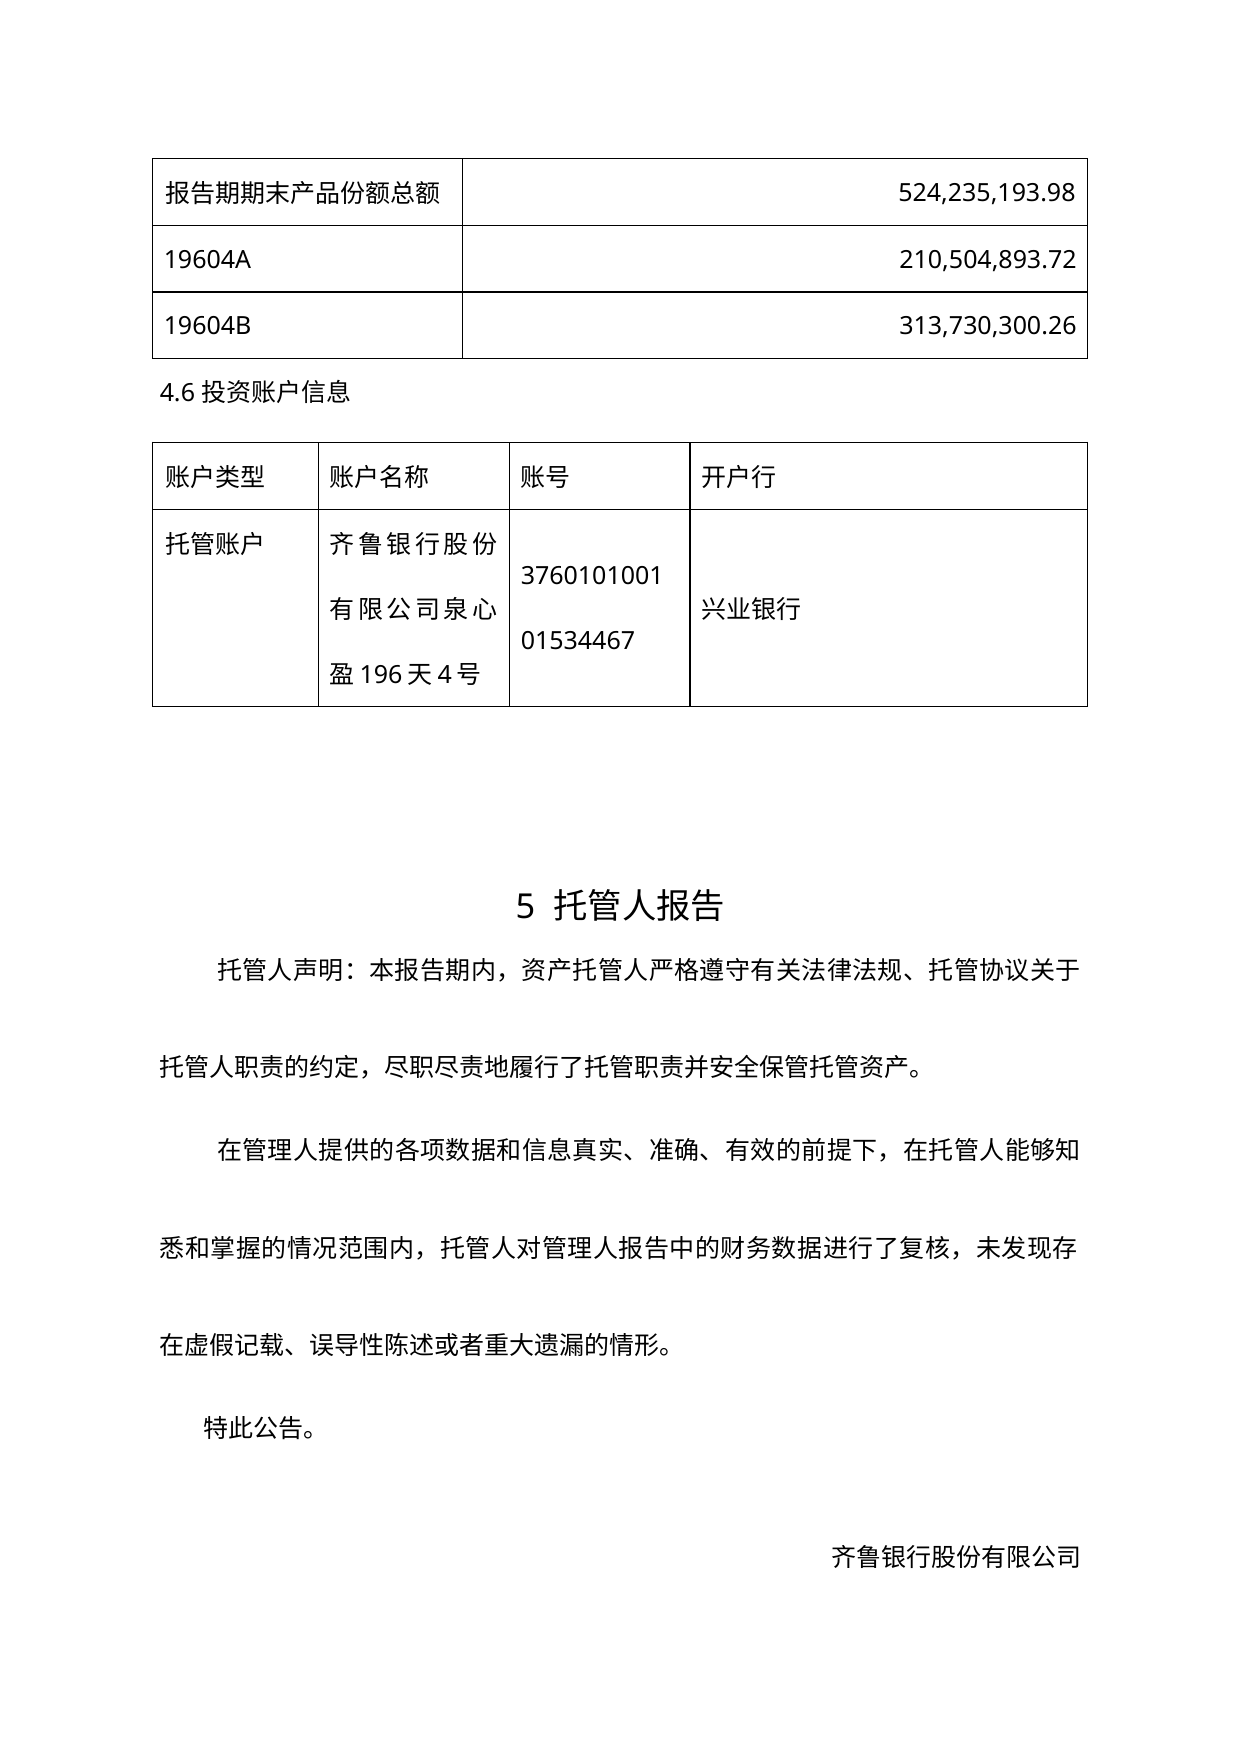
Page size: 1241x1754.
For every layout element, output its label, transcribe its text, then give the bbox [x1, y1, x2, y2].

table_cell 齐鲁银行股份有限公司泉心盈196天4号 [319, 510, 509, 706]
text 托管人声明：本报告期内，资产托管人严格遵守有关法律法规、托管协议关于托管人职责的约定，尽职尽责地履行了托管职责并安全保管托管资产。 [159, 936, 1081, 1098]
table_header 账户名称 [319, 443, 509, 509]
text 5 托管人报告 [159, 871, 1081, 936]
table_cell 376010100101534467 [510, 510, 689, 706]
table_cell 19604A [153, 226, 462, 291]
table_cell 托管账户 [153, 510, 318, 706]
table_cell 报告期期末产品份额总额 [153, 159, 462, 225]
text 在管理人提供的各项数据和信息真实、准确、有效的前提下，在托管人能够知悉和掌握的情况范围内，托管人对管理人报告中的财务数据进行了复核，未发现存在虚假记载、误导性陈述或者重大遗漏的情形。 [159, 1116, 1081, 1376]
table_header 账号 [510, 443, 689, 509]
table_cell 19604B [153, 293, 462, 357]
text 齐鲁银行股份有限公司 [159, 1523, 1081, 1588]
table_header 开户行 [691, 443, 1087, 509]
table_cell 524,235,193.98 [463, 159, 1087, 225]
table_cell 210,504,893.72 [463, 226, 1087, 291]
table_cell 兴业银行 [691, 510, 1087, 706]
table_header 账户类型 [153, 443, 318, 509]
table_cell 313,730,300.26 [463, 293, 1087, 357]
text 4.6 投资账户信息 [159, 359, 1081, 423]
text 特此公告。 [159, 1394, 1081, 1459]
